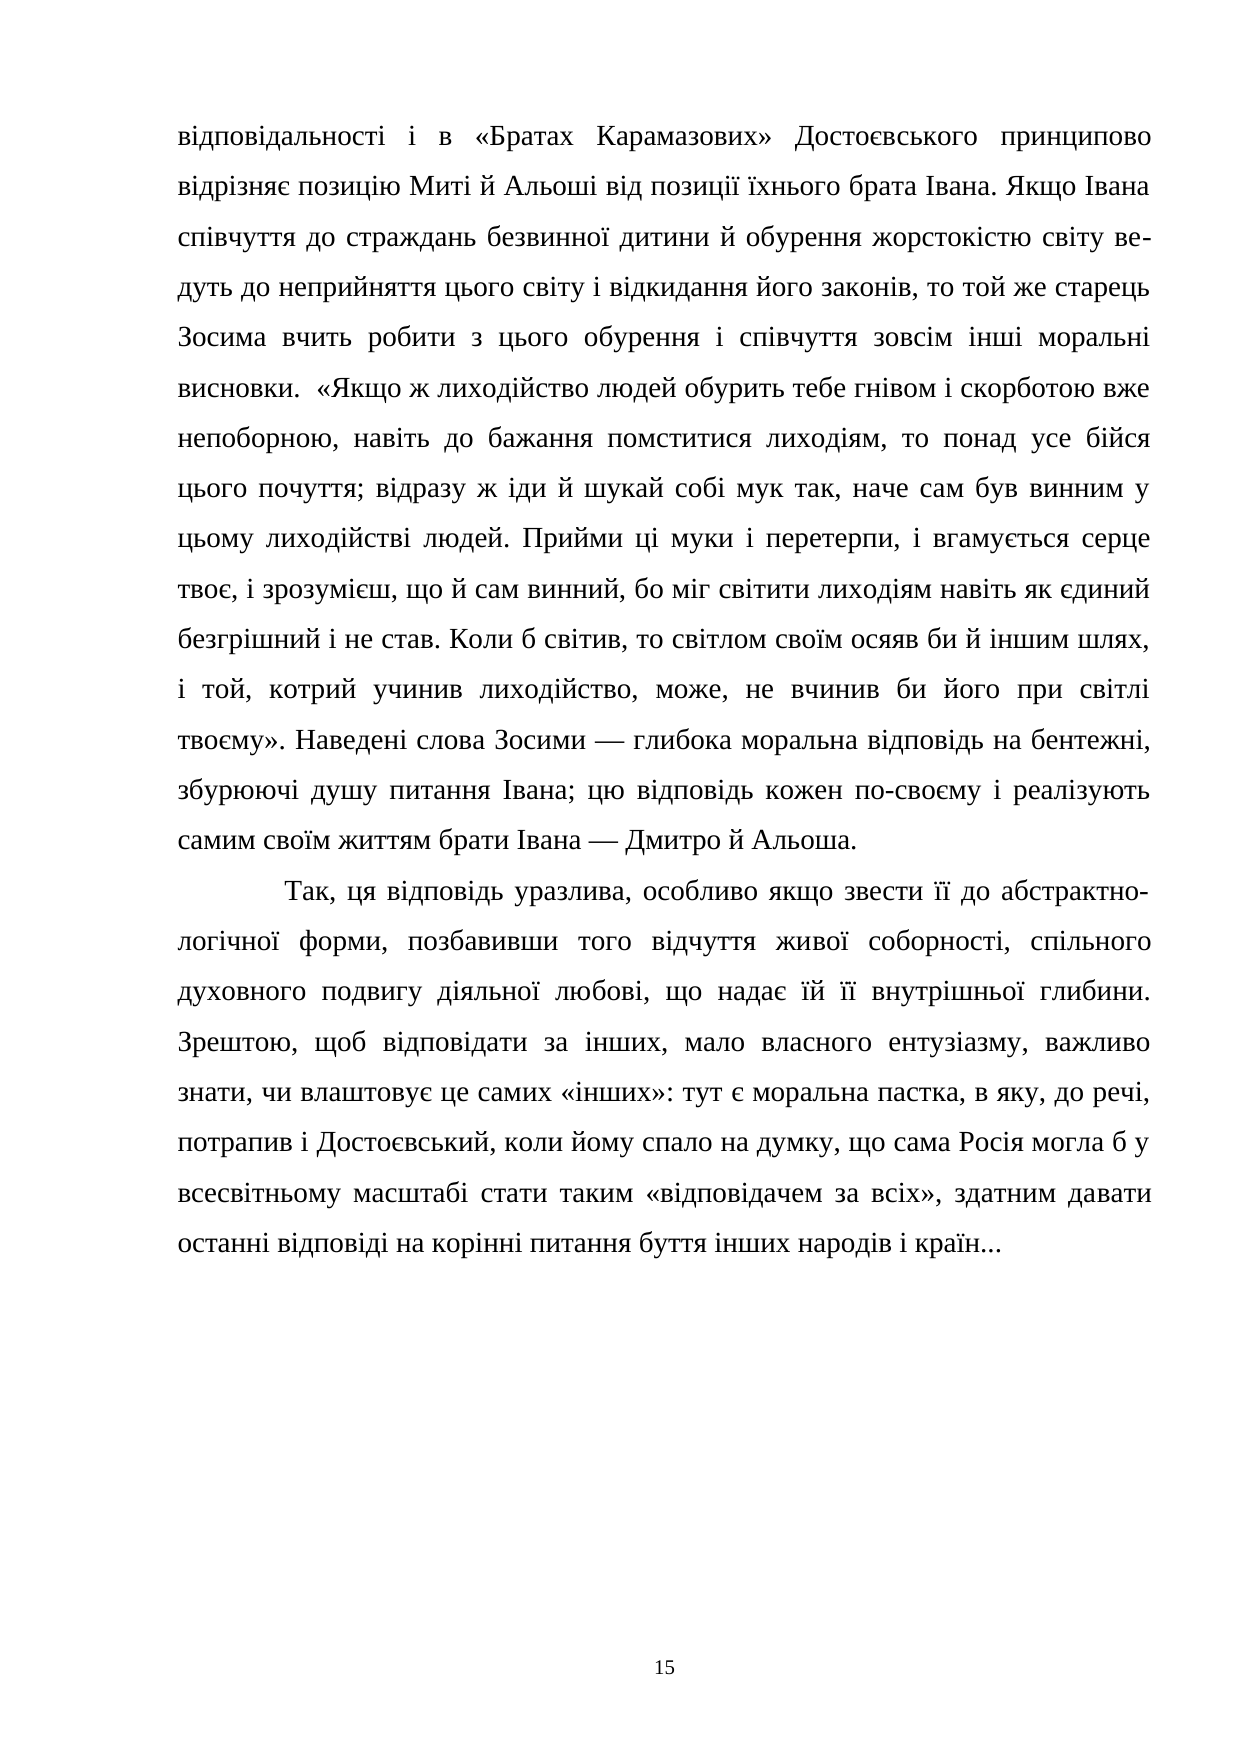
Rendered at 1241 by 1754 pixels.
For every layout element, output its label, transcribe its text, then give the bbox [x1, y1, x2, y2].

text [177, 118, 1152, 856]
text Так, ця відповідь уразлива, особливо якщо звести її до абстрактно-логічної форми, позбавивши того відчуття живої соборності, спільного духовного подвигу діяльної любові, що надає їй її внутрішньої глибини. Зрештою, щоб відповідати за інших, мало власного ентузіазму, важливо знати, чи влаштовує це самих «інших»: тут є моральна пастка, в яку, до речі, потрапив і Достоєвський, коли йому спало на думку, що сама Росія могла б у всесвітньому масштабі стати таким «відповідачем за всіх», здатним давати останні відповіді на корінні питання буття інших народів і країн... [177, 873, 1152, 1258]
